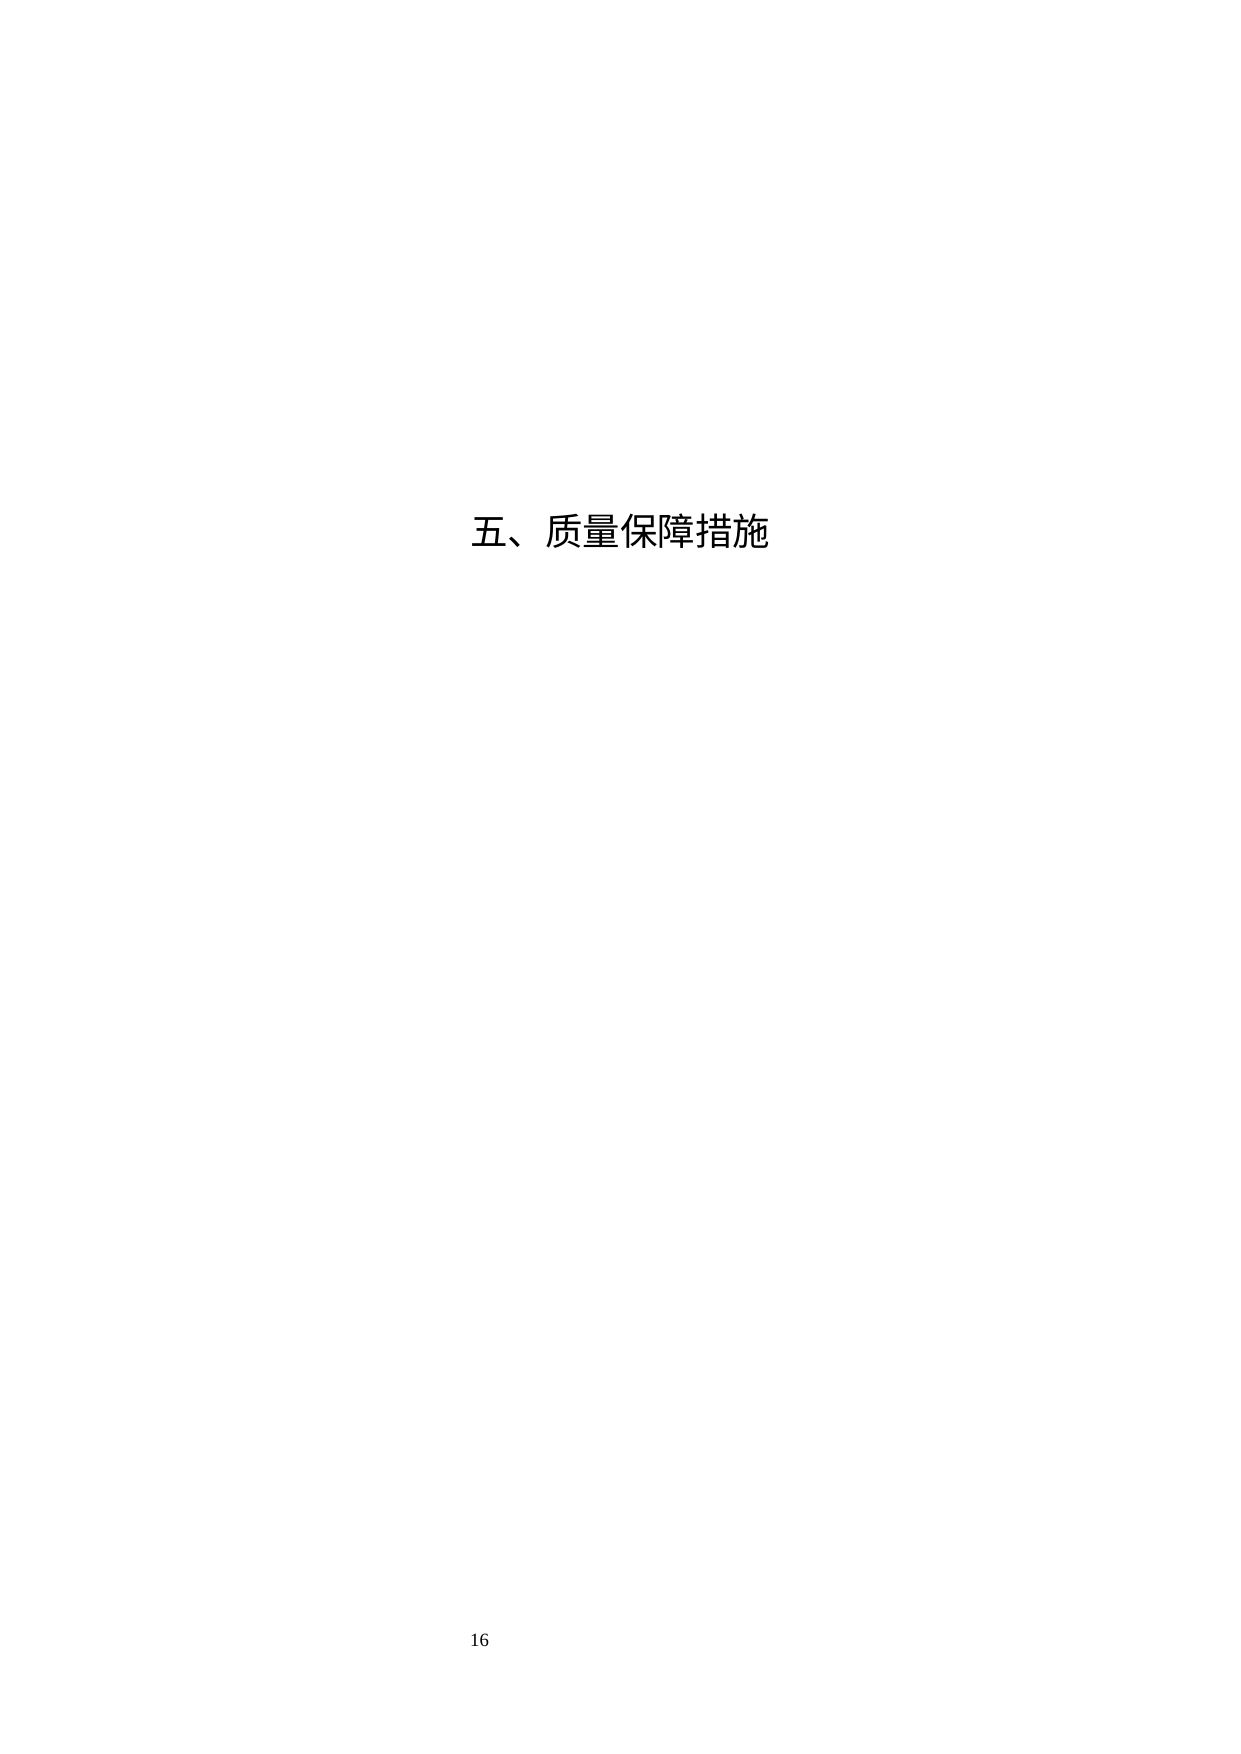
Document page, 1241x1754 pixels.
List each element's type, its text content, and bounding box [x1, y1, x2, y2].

text 五、质量保障措施 [187, 496, 1053, 561]
